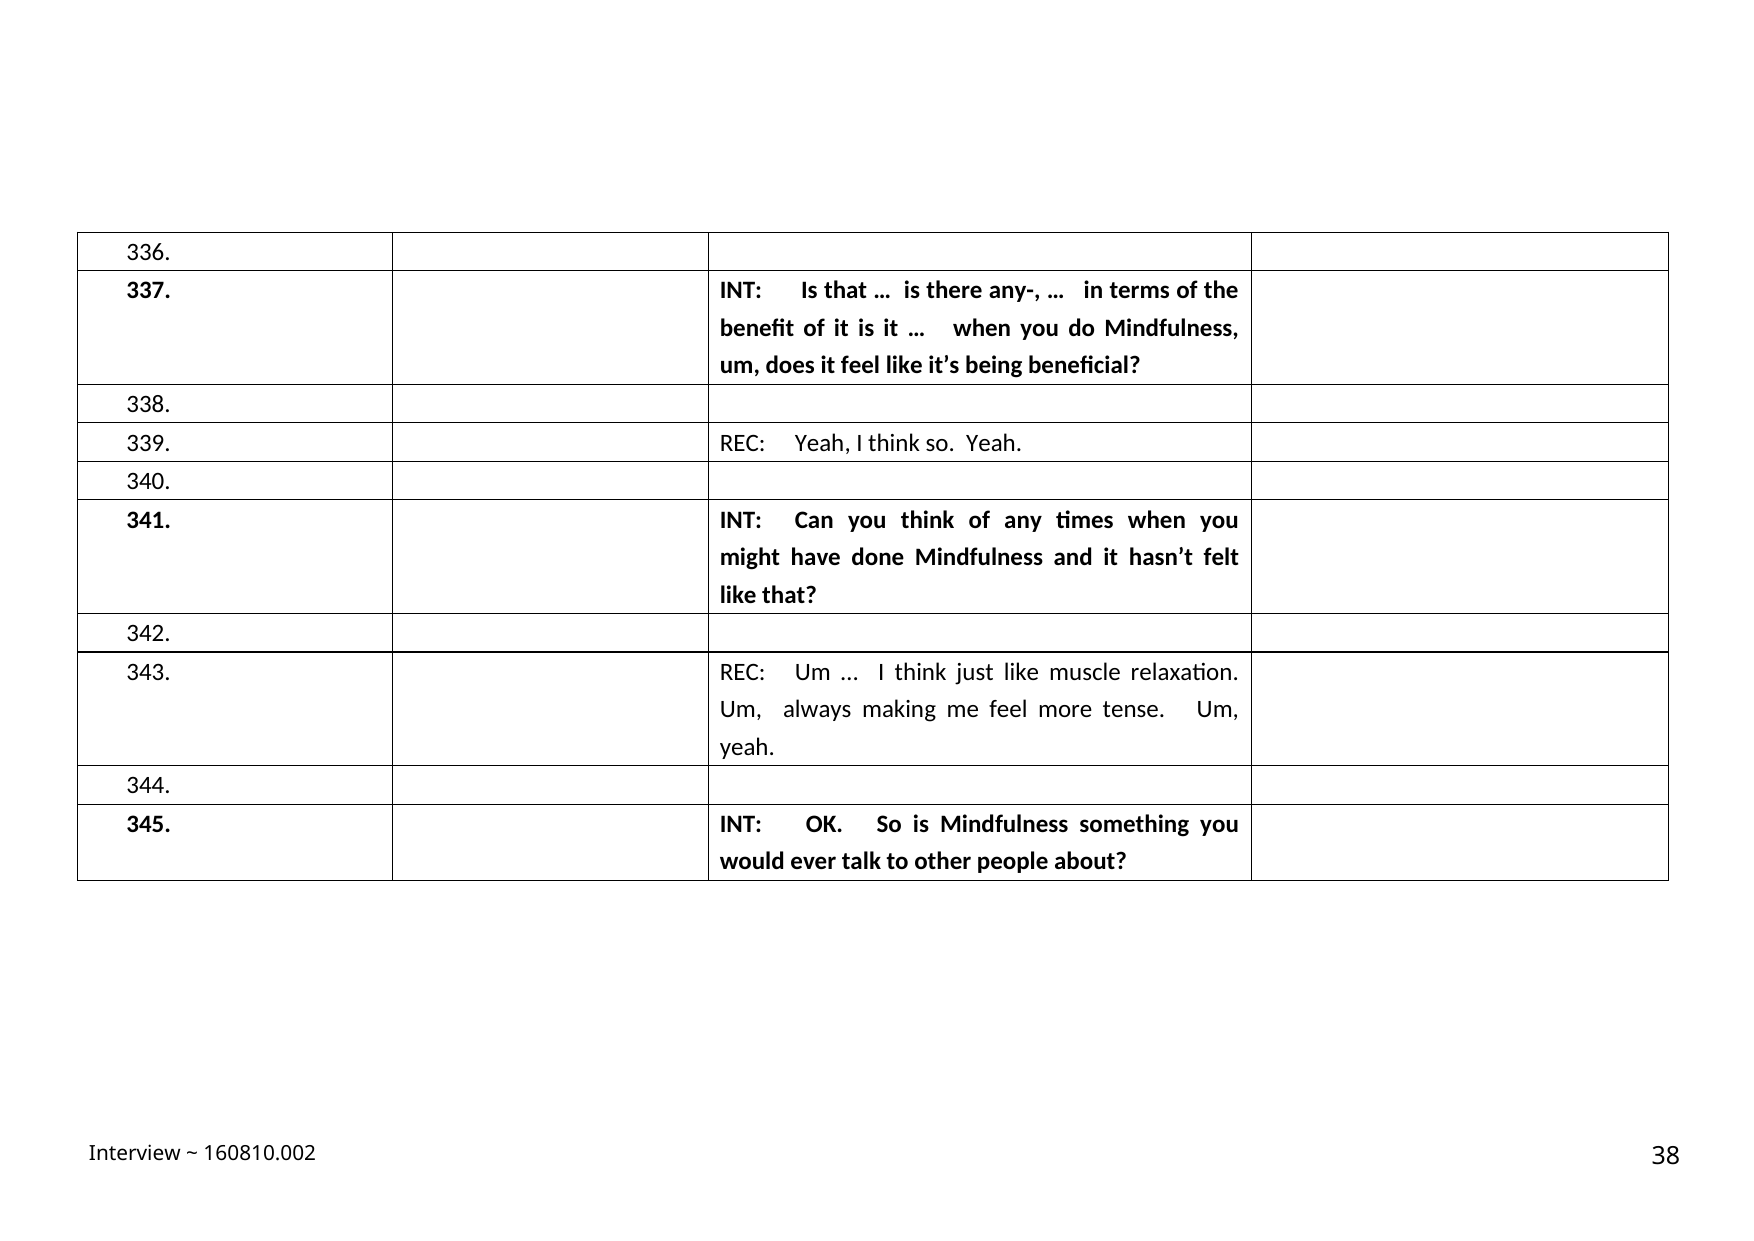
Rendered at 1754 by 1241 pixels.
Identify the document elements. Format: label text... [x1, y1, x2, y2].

table_cell [393, 423, 708, 461]
table_cell [78, 500, 392, 613]
table_cell [78, 233, 392, 270]
table_cell [1252, 271, 1668, 384]
table_cell INT: OK. So is Mindfulness something you would ever talk to other people about? [709, 805, 1251, 879]
table_cell [709, 462, 1251, 499]
table_cell [78, 614, 392, 651]
table_cell [393, 653, 708, 765]
table_cell [709, 233, 1251, 270]
table_cell [1252, 423, 1668, 461]
table_cell INT: Is that … is there any-, … in terms of the benefit of it is it … when you do Mindfulness, um, does it feel like it’s being beneficial? [709, 271, 1251, 384]
table_cell [78, 805, 392, 879]
table_cell [78, 271, 392, 384]
table_cell [78, 766, 392, 803]
table_cell [393, 271, 708, 384]
table_cell [393, 233, 708, 270]
table_cell [1252, 805, 1668, 879]
table_cell [393, 500, 708, 613]
table_cell [709, 385, 1251, 422]
table_cell [78, 653, 392, 765]
table_cell [709, 766, 1251, 803]
table_cell REC: Yeah, I think so. Yeah. [709, 423, 1251, 461]
table_cell [78, 385, 392, 422]
table_cell [1252, 766, 1668, 803]
table_cell [393, 766, 708, 803]
table_cell [393, 462, 708, 499]
table_cell REC: Um … I think just like muscle relaxation. Um, always making me feel more tense. Um, yeah. [709, 653, 1251, 765]
table_cell INT: Can you think of any times when you might have done Mindfulness and it hasn’t felt like that? [709, 500, 1251, 613]
table_cell [709, 614, 1251, 651]
table_cell [1252, 614, 1668, 651]
table_cell [393, 614, 708, 651]
table_cell [1252, 385, 1668, 422]
table_cell [78, 423, 392, 461]
table_cell [393, 385, 708, 422]
table_cell [393, 805, 708, 879]
table_cell [1252, 233, 1668, 270]
table_cell [1252, 653, 1668, 765]
table_cell [78, 462, 392, 499]
table_cell [1252, 500, 1668, 613]
table_cell [1252, 462, 1668, 499]
